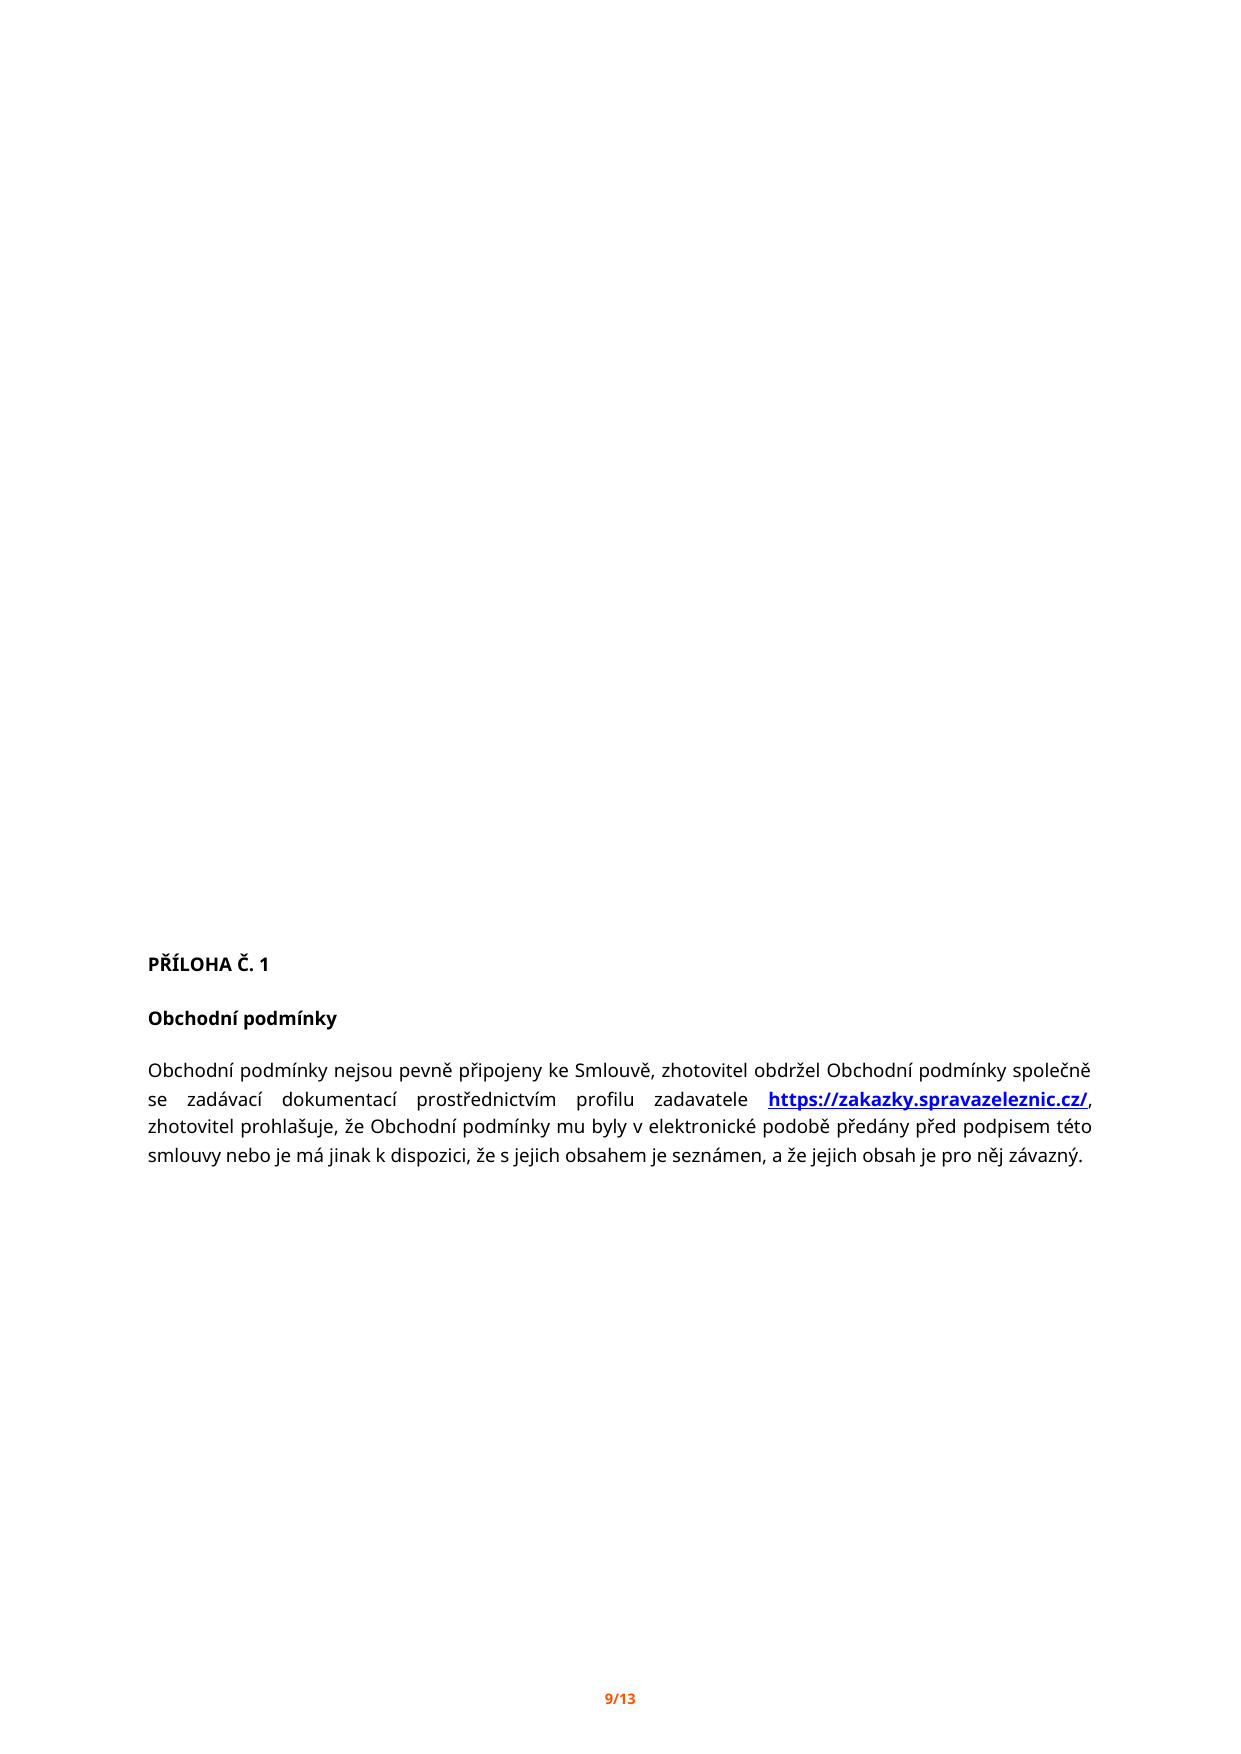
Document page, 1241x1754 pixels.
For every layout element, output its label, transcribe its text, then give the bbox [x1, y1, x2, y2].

text Obchodní podmínky nejsou pevně připojeny ke Smlouvě, zhotovitel obdržel Obchodní podmínky společně se zadávací dokumentací prostřednictvím profilu zadavatele https://zakazky.spravazeleznic.cz/, zhotovitel prohlašuje, že Obchodní podmínky mu byly v elektronické podobě předány před podpisem této smlouvy nebo je má jinak k dispozici, že s jejich obsahem je seznámen, a že jejich obsah je pro něj závazný. [148, 1058, 1093, 1167]
text Obchodní podmínky [148, 1005, 1093, 1030]
text Příloha č. 1 [148, 952, 1093, 977]
